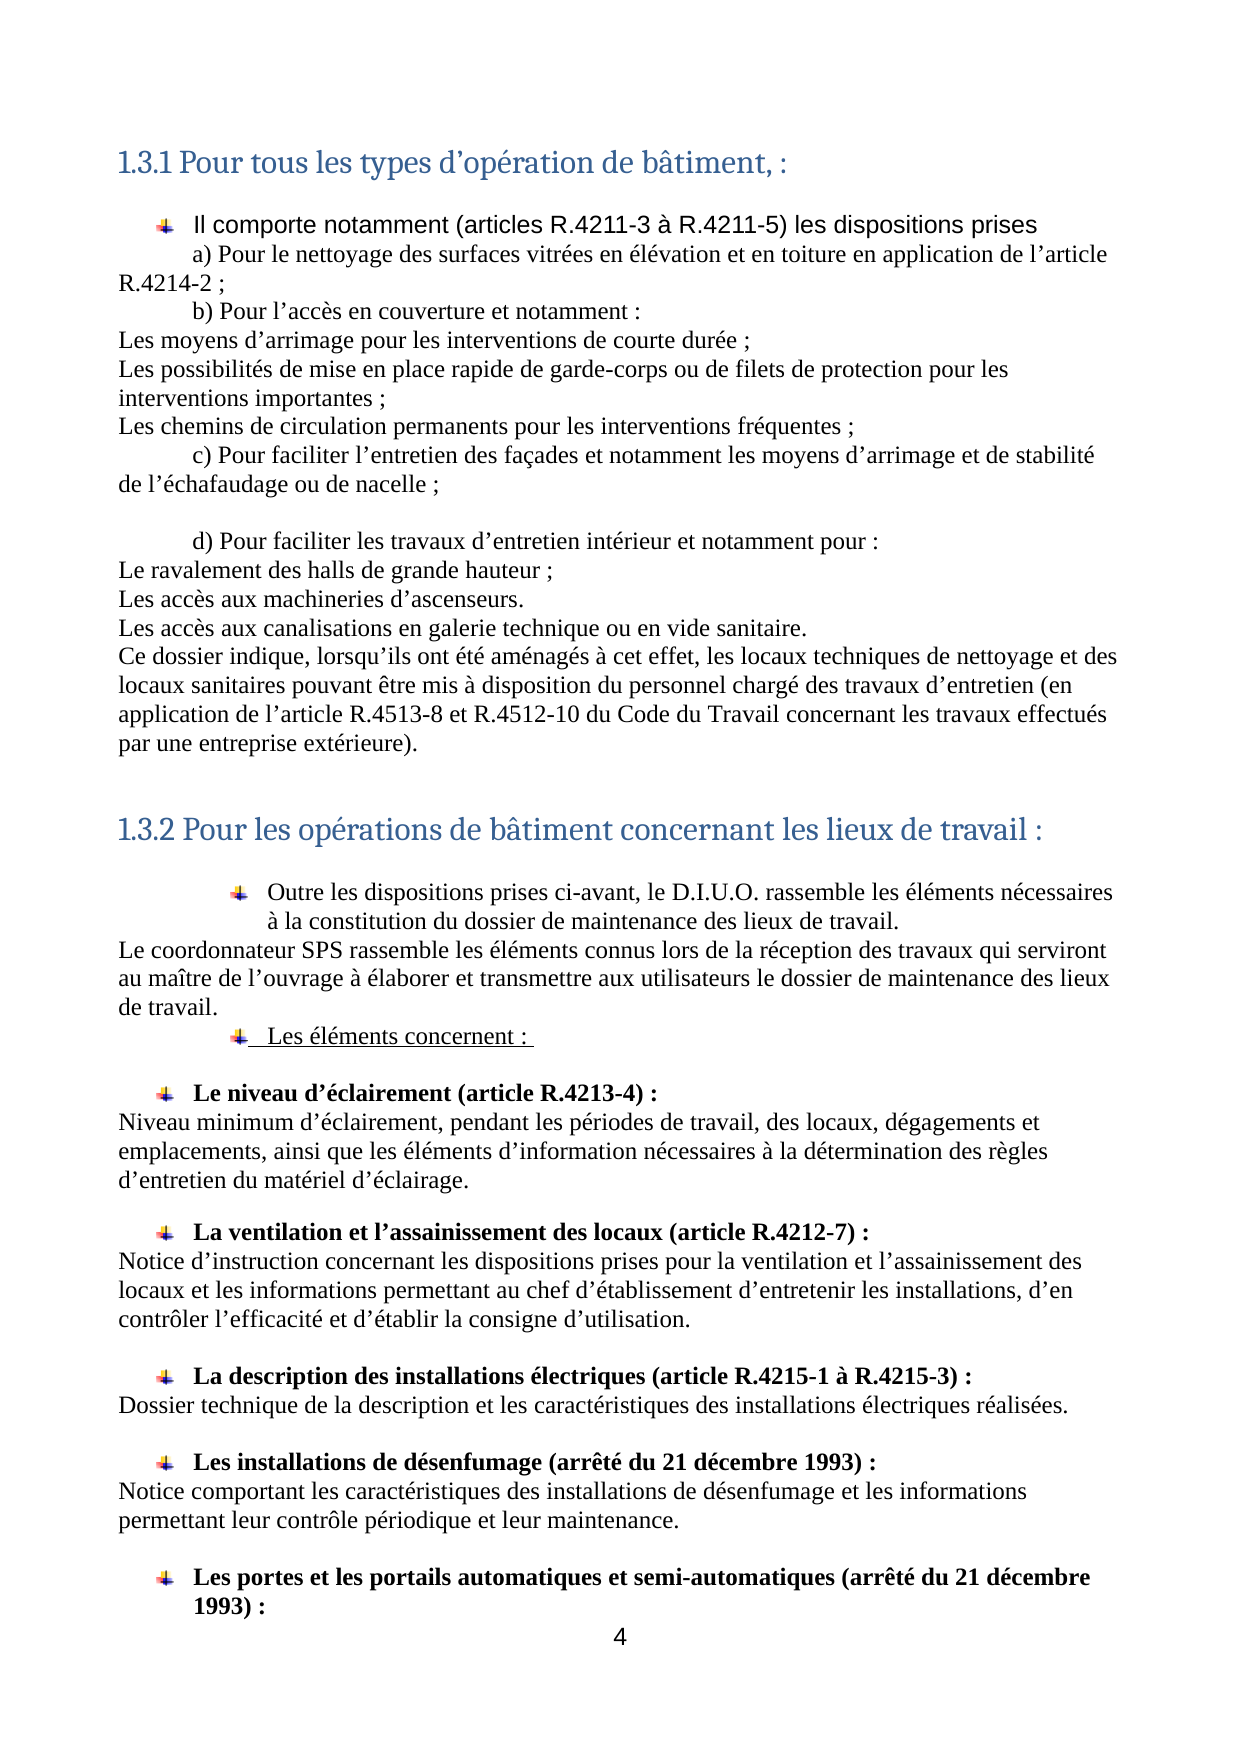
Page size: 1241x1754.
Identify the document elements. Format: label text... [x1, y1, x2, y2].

text Les chemins de circulation permanents pour les interventions fréquentes ; [118, 411, 1122, 440]
text Notice comportant les caractéristiques des installations de désenfumage et les informations permettant leur contrôle périodique et leur maintenance. [118, 1476, 1122, 1534]
subtitle 1.3.2 Pour les opérations de bâtiment concernant les lieux de travail : [118, 810, 1122, 848]
text Ce dossier indique, lorsqu’ils ont été aménagés à cet effet, les locaux techniques de nettoyage et des locaux sanitaires pouvant être mis à disposition du personnel chargé des travaux d’entretien (en application de l’article R.4513-8 et R.4512-10 du Code du Travail concernant les travaux effectués par une entreprise extérieure). [118, 641, 1122, 756]
text d) Pour faciliter les travaux d’entretien intérieur et notamment pour : [118, 526, 1122, 555]
text Notice d’instruction concernant les dispositions prises pour la ventilation et l’assainissement des locaux et les informations permettant au chef d’établissement d’entretenir les installations, d’en contrôler l’efficacité et d’établir la consigne d’utilisation. [118, 1246, 1122, 1332]
list Les portes et les portails automatiques et semi-automatiques (arrêté du 21 décembre 1993) : [156, 1562, 1122, 1620]
subtitle 1.3.1 Pour tous les types d’opération de bâtiment, : [118, 143, 1122, 181]
picture [156, 1224, 174, 1241]
picture [156, 1569, 174, 1586]
picture [230, 1027, 248, 1045]
list Les installations de désenfumage (arrêté du 21 décembre 1993) : [156, 1447, 1122, 1476]
list Outre les dispositions prises ci-avant, le D.I.U.O. rassemble les éléments nécessaires à la constitution du dossier de maintenance des lieux de travail. [229, 877, 1122, 935]
text b) Pour l’accès en couverture et notamment : [118, 296, 1122, 325]
list Le niveau d’éclairement (article R.4213-4) : [156, 1078, 1122, 1107]
list Les éléments concernent : [229, 1021, 1122, 1050]
picture [230, 884, 248, 901]
text Les accès aux canalisations en galerie technique ou en vide sanitaire. [118, 613, 1122, 641]
text Dossier technique de la description et les caractéristiques des installations électriques réalisées. [118, 1390, 1122, 1419]
text Les possibilités de mise en place rapide de garde-corps ou de filets de protection pour les interventions importantes ; [118, 354, 1122, 411]
list La description des installations électriques (article R.4215-1 à R.4215-3) : [156, 1361, 1122, 1390]
list Il comporte notamment (articles R.4211-3 à R.4211-5) les dispositions prises [156, 210, 1122, 239]
text Le ravalement des halls de grande hauteur ; [118, 555, 1122, 584]
picture [156, 1085, 174, 1102]
text Les moyens d’arrimage pour les interventions de courte durée ; [118, 325, 1122, 354]
text a) Pour le nettoyage des surfaces vitrées en élévation et en toiture en application de l’article R.4214-2 ; [118, 239, 1122, 296]
text Les accès aux machineries d’ascenseurs. [118, 584, 1122, 613]
list La ventilation et l’assainissement des locaux (article R.4212-7) : [156, 1217, 1122, 1246]
text c) Pour faciliter l’entretien des façades et notamment les moyens d’arrimage et de stabilité de l’échafaudage ou de nacelle ; [118, 440, 1122, 498]
picture [156, 217, 174, 234]
picture [156, 1368, 174, 1385]
picture [156, 1454, 174, 1471]
text Niveau minimum d’éclairement, pendant les périodes de travail, des locaux, dégagements et emplacements, ainsi que les éléments d’information nécessaires à la détermination des règles d’entretien du matériel d’éclairage. [118, 1107, 1122, 1193]
text Le coordonnateur SPS rassemble les éléments connus lors de la réception des travaux qui serviront au maître de l’ouvrage à élaborer et transmettre aux utilisateurs le dossier de maintenance des lieux de travail. [118, 935, 1122, 1021]
